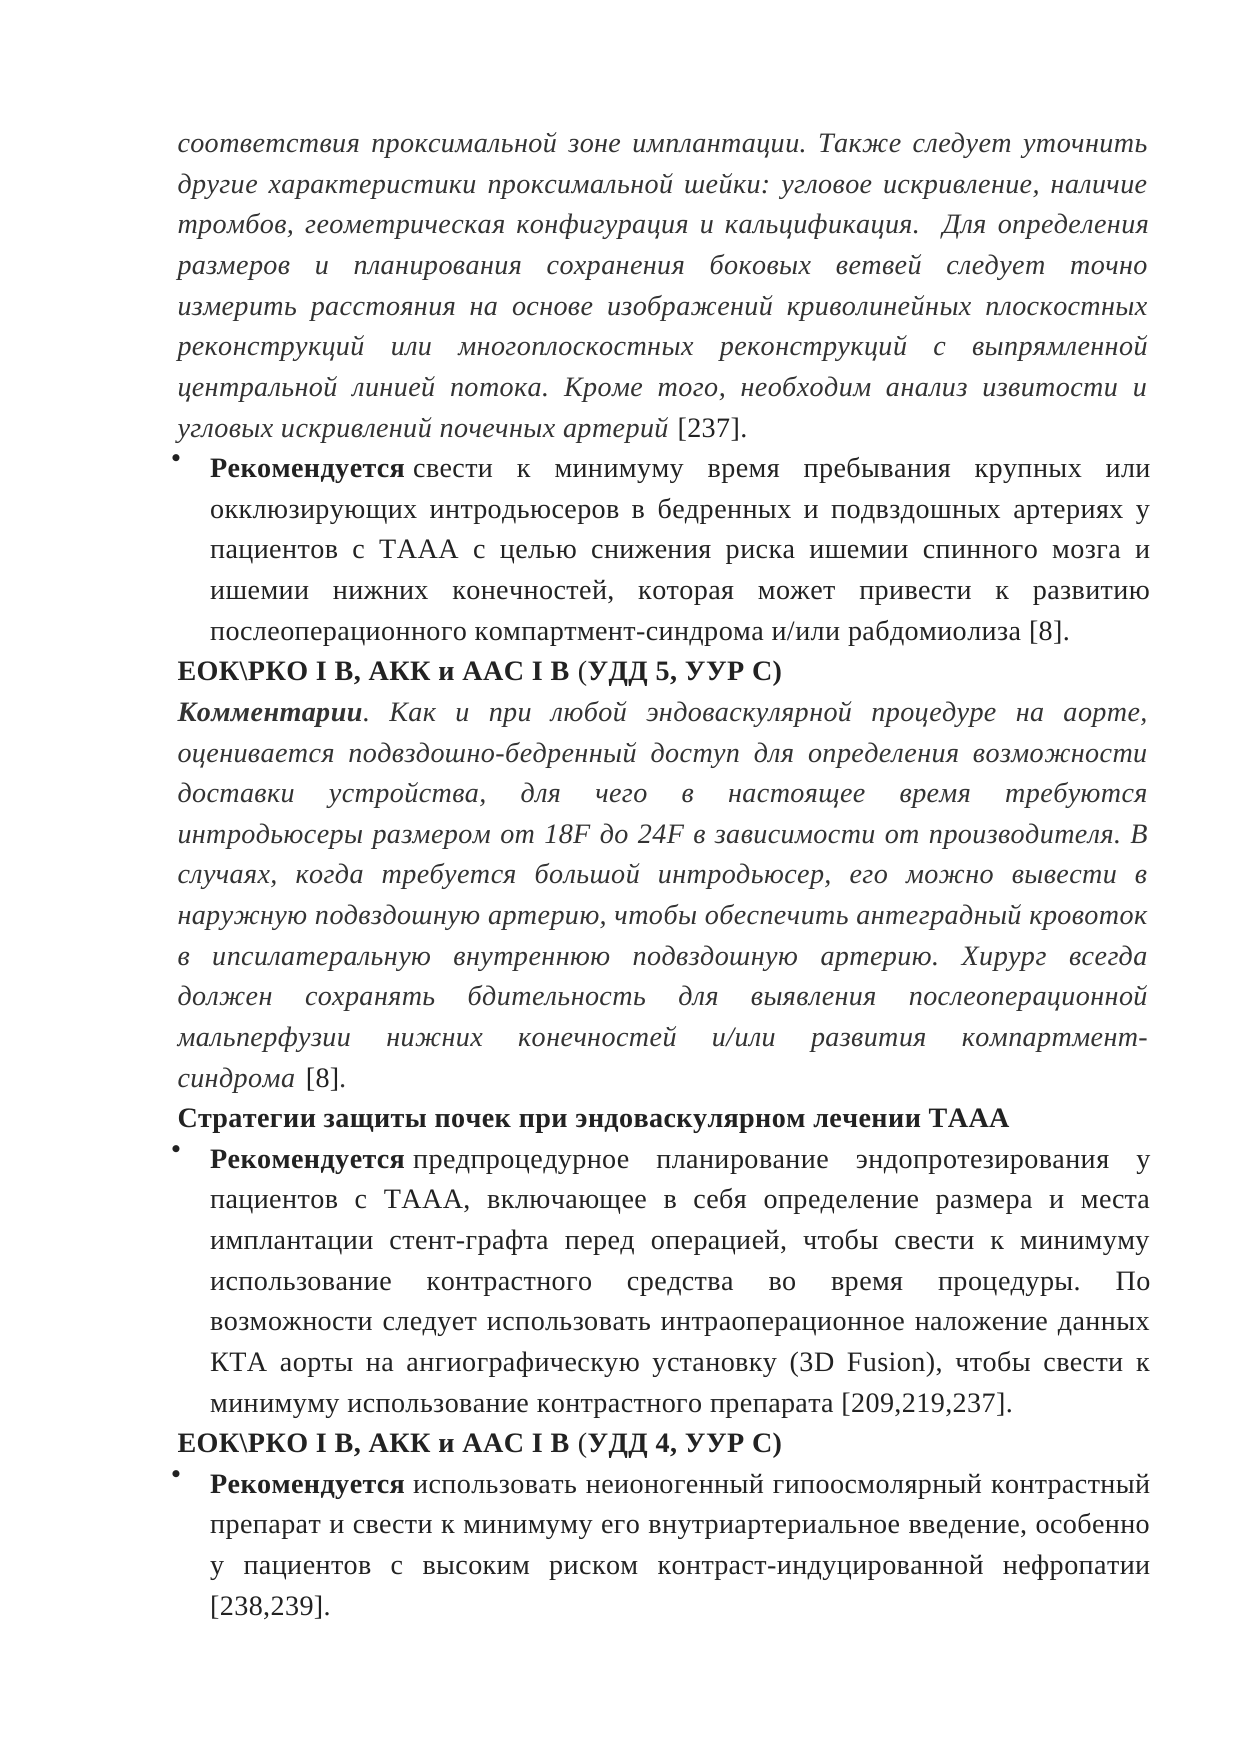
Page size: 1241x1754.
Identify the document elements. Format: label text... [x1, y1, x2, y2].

list Рекомендуется предпроцедурное планирование эндопротезирования у пациентов с ТААА, включающее в себя определение размера и места имплантации стент-графта перед операцией, чтобы свести к минимуму использование контрастного средства во время процедуры. По возможности следует использовать интраоперационное наложение данных КТА аорты на ангиографическую установку (3D Fusion), чтобы свести к минимуму использование контрастного препарата [209,219,237]. [172, 1134, 1152, 1418]
text Стратегии защиты почек при эндоваскулярном лечении ТААА [177, 1093, 1152, 1134]
text Комментарии. Как и при любой эндоваскулярной процедуре на аорте, оценивается подвздошно-бедренный доступ для определения возможности доставки устройства, для чего в настоящее время требуются интродьюсеры размером от 18F до 24F в зависимости от производителя. В случаях, когда требуется большой интродьюсер, его можно вывести в наружную подвздошную артерию, чтобы обеспечить антеградный кровоток в ипсилатеральную внутреннюю подвздошную артерию. Хирург всегда должен сохранять бдительность для выявления послеоперационной мальперфузии нижних конечностей и/или развития компартмент-синдрома [8]. [177, 687, 1152, 1093]
list Рекомендуется свести к минимуму время пребывания крупных или окклюзирующих интродьюсеров в бедренных и подвздошных артериях у пациентов с ТААА с целью снижения риска ишемии спинного мозга и ишемии нижних конечностей, которая может привести к развитию послеоперационного компартмент-синдрома и/или рабдомиолиза [8]. [172, 443, 1152, 646]
text ЕОК\РКО I B, АКК и ААС I B (УДД 4, УУР С) [177, 1418, 1152, 1459]
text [177, 118, 1152, 443]
list Рекомендуется использовать неионогенный гипоосмолярный контрастный препарат и свести к минимуму его внутриартериальное введение, особенно у пациентов с высоким риском контраст-индуцированной нефропатии [238,239]. [172, 1459, 1152, 1621]
text ЕОК\РКО I B, АКК и ААС I B (УДД 5, УУР С) [177, 646, 1152, 687]
